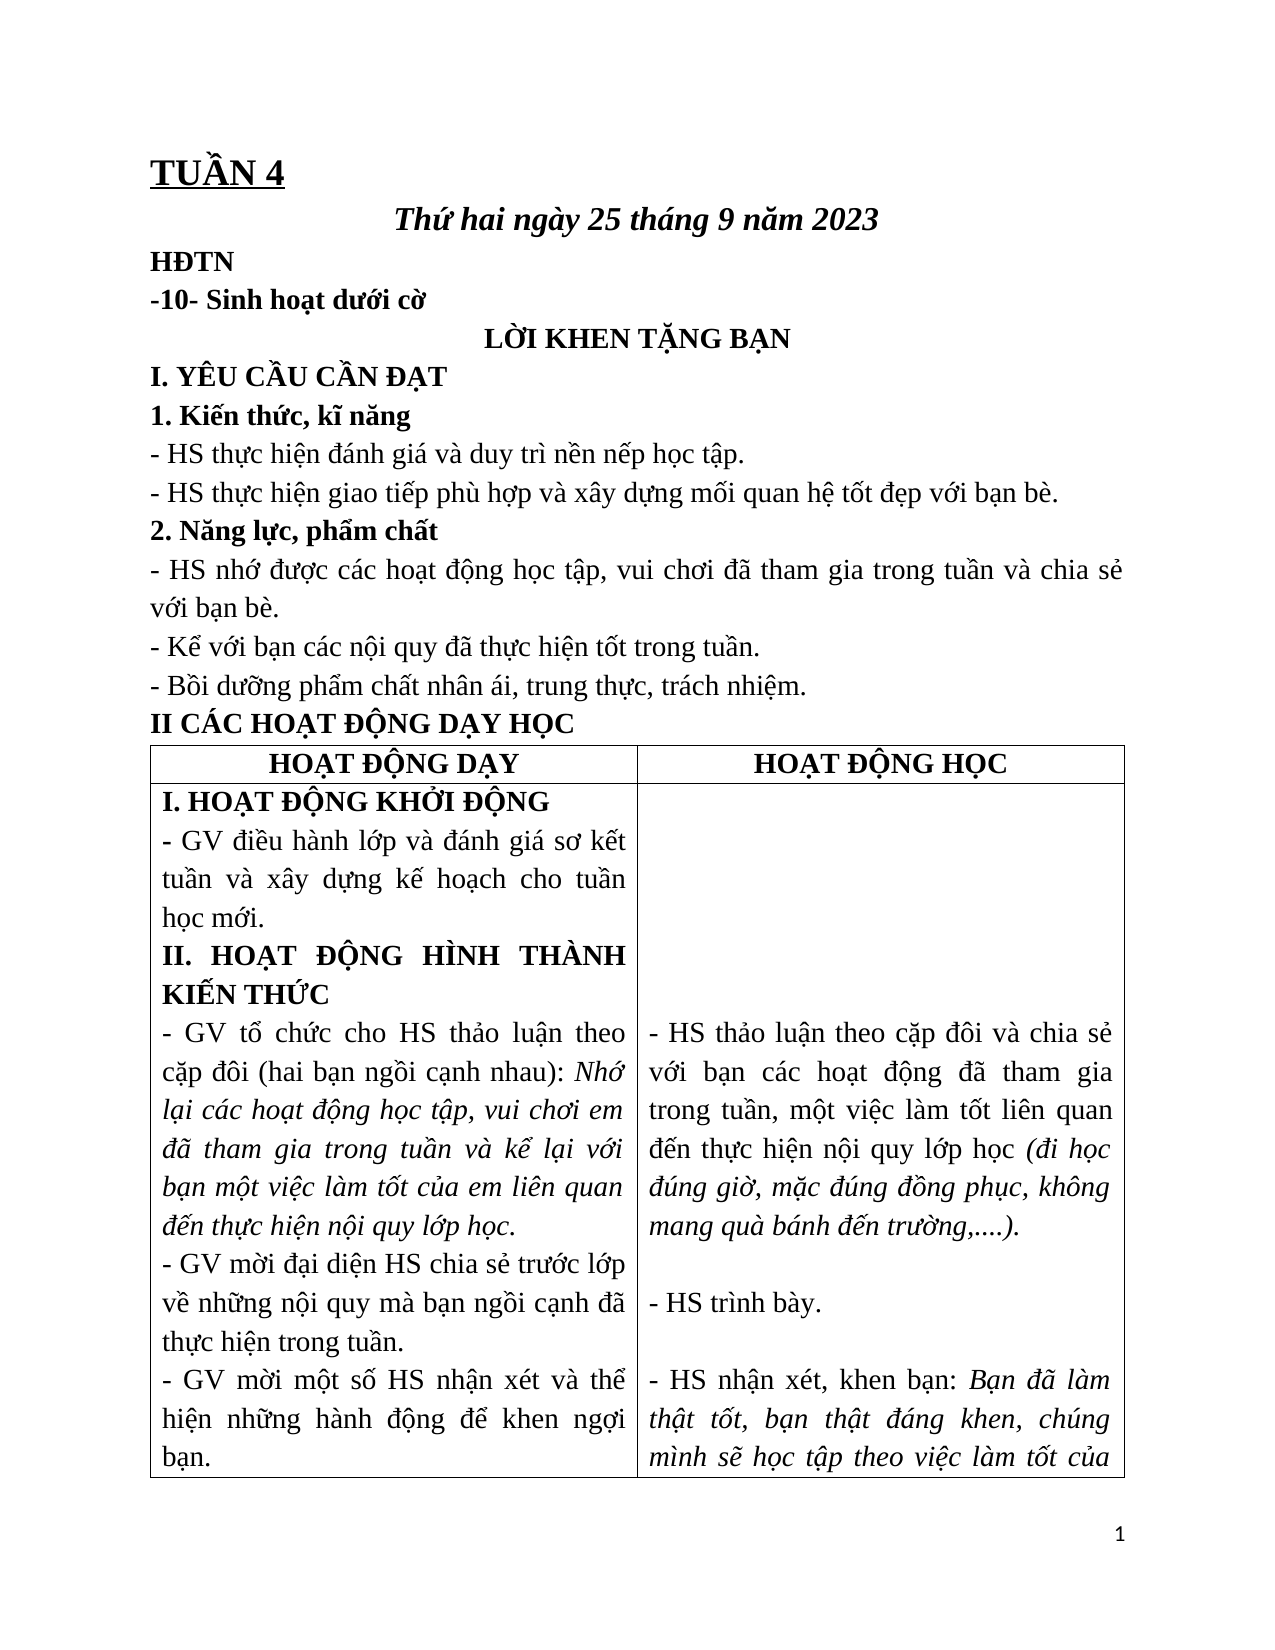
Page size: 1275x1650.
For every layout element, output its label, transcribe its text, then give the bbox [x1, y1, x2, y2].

subtitle LỜI KHEN TẶNG BẠN [150, 321, 1125, 354]
table_header HOẠT ĐỘNG HỌC [638, 746, 1124, 783]
table_header HOẠT ĐỘNG DẠY [151, 746, 637, 783]
subtitle TUẦN 4 [150, 150, 1125, 193]
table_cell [151, 784, 637, 1477]
text 1. Kiến thức, kĩ năng [150, 398, 1125, 431]
text - Bồi dưỡng phẩm chất nhân ái, trung thực, trách nhiệm. [150, 668, 1125, 701]
text -10- Sinh hoạt dưới cờ [150, 282, 1125, 316]
text - HS thực hiện đánh giá và duy trì nền nếp học tập. [150, 436, 1125, 470]
text I. YÊU CẦU CẦN ĐẠT [150, 359, 1125, 393]
text - HS thực hiện giao tiếp phù hợp và xây dựng mối quan hệ tốt đẹp với bạn bè. [150, 475, 1125, 508]
text - HS nhớ được các hoạt động học tập, vui chơi đã tham gia trong tuần và chia sẻ với bạn bè. [150, 552, 1125, 624]
text - Kể với bạn các nội quy đã thực hiện tốt trong tuần. [150, 629, 1125, 663]
text HĐTN [150, 244, 1125, 277]
subtitle Thứ hai ngày 25 tháng 9 năm 2023 [150, 199, 1125, 238]
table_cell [638, 784, 1124, 1477]
text 2. Năng lực, phẩm chất [150, 513, 1125, 547]
text II CÁC HOẠT ĐỘNG DẠY HỌC [150, 706, 1125, 740]
